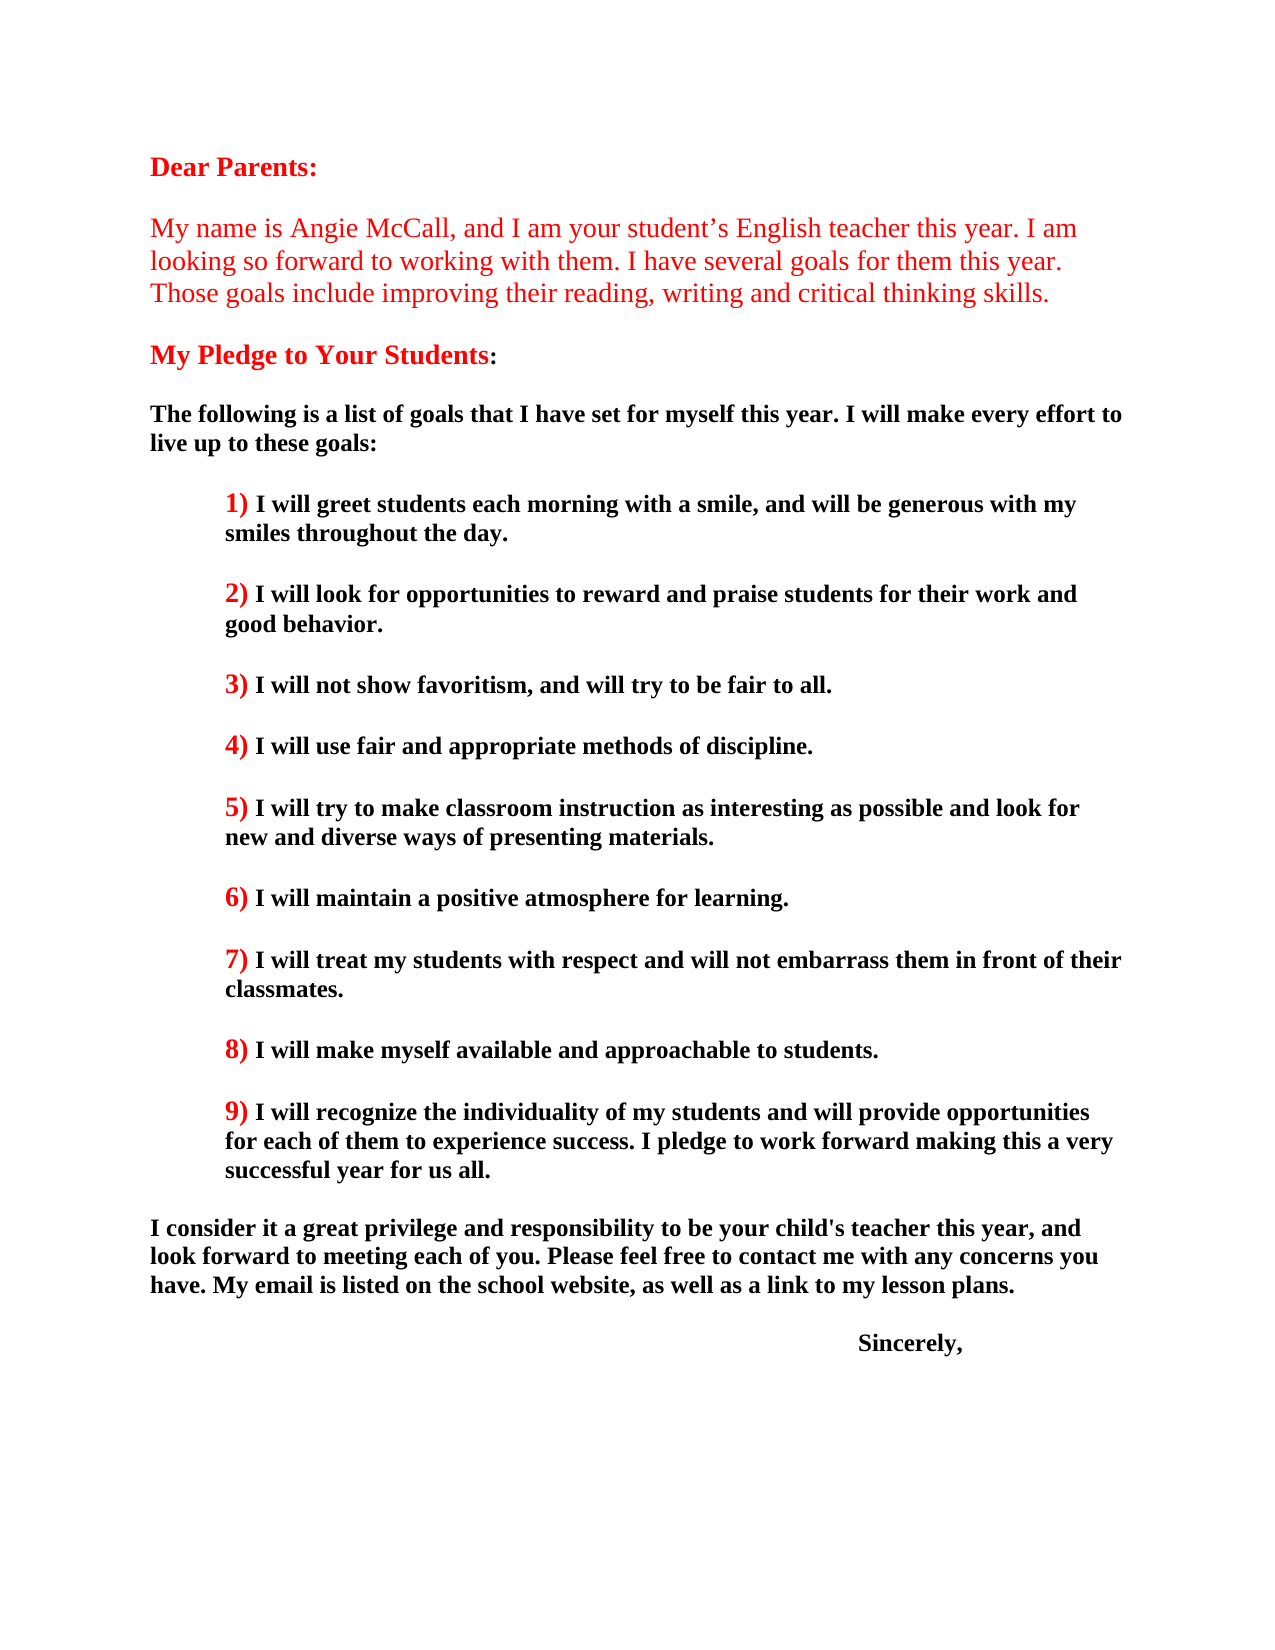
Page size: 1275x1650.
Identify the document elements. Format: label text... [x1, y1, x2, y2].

text 3) I will not show favoritism, and will try to be fair to all. [225, 667, 1125, 699]
text 6) I will maintain a positive atmosphere for learning. [225, 880, 1125, 913]
text I consider it a great privilege and responsibility to be your child's teacher this year, and look forward to meeting each of you. Please feel free to contact me with any concerns you have. My email is listed on the school website, as well as a link to my lesson plans. [150, 1213, 1125, 1299]
text 4) I will use fair and appropriate methods of discipline. [225, 728, 1125, 761]
text My Pledge to Your Students: [150, 338, 1125, 370]
text Dear Parents: [150, 150, 1125, 182]
text 5) I will try to make classroom instruction as interesting as possible and look for new and diverse ways of presenting materials. [225, 790, 1125, 851]
text 7) I will treat my students with respect and will not embarrass them in front of their classmates. [225, 942, 1125, 1003]
text 2) I will look for opportunities to reward and praise students for their work and good behavior. [225, 576, 1125, 638]
text The following is a list of goals that I have set for myself this year. I will make every effort to live up to these goals: [150, 399, 1125, 457]
text 1) I will greet students each morning with a smile, and will be generous with my smiles throughout the day. [225, 486, 1125, 547]
text My name is Angie McCall, and I am your student’s English teacher this year. I am looking so forward to working with them. I have several goals for them this year. Those goals include improving their reading, writing and critical thinking skills. [150, 212, 1125, 309]
text 8) I will make myself available and approachable to students. [225, 1032, 1125, 1064]
text Sincerely, [150, 1328, 1125, 1357]
text 9) I will recognize the individuality of my students and will provide opportunities for each of them to experience success. I pledge to work forward making this a very successful year for us all. [225, 1094, 1125, 1183]
